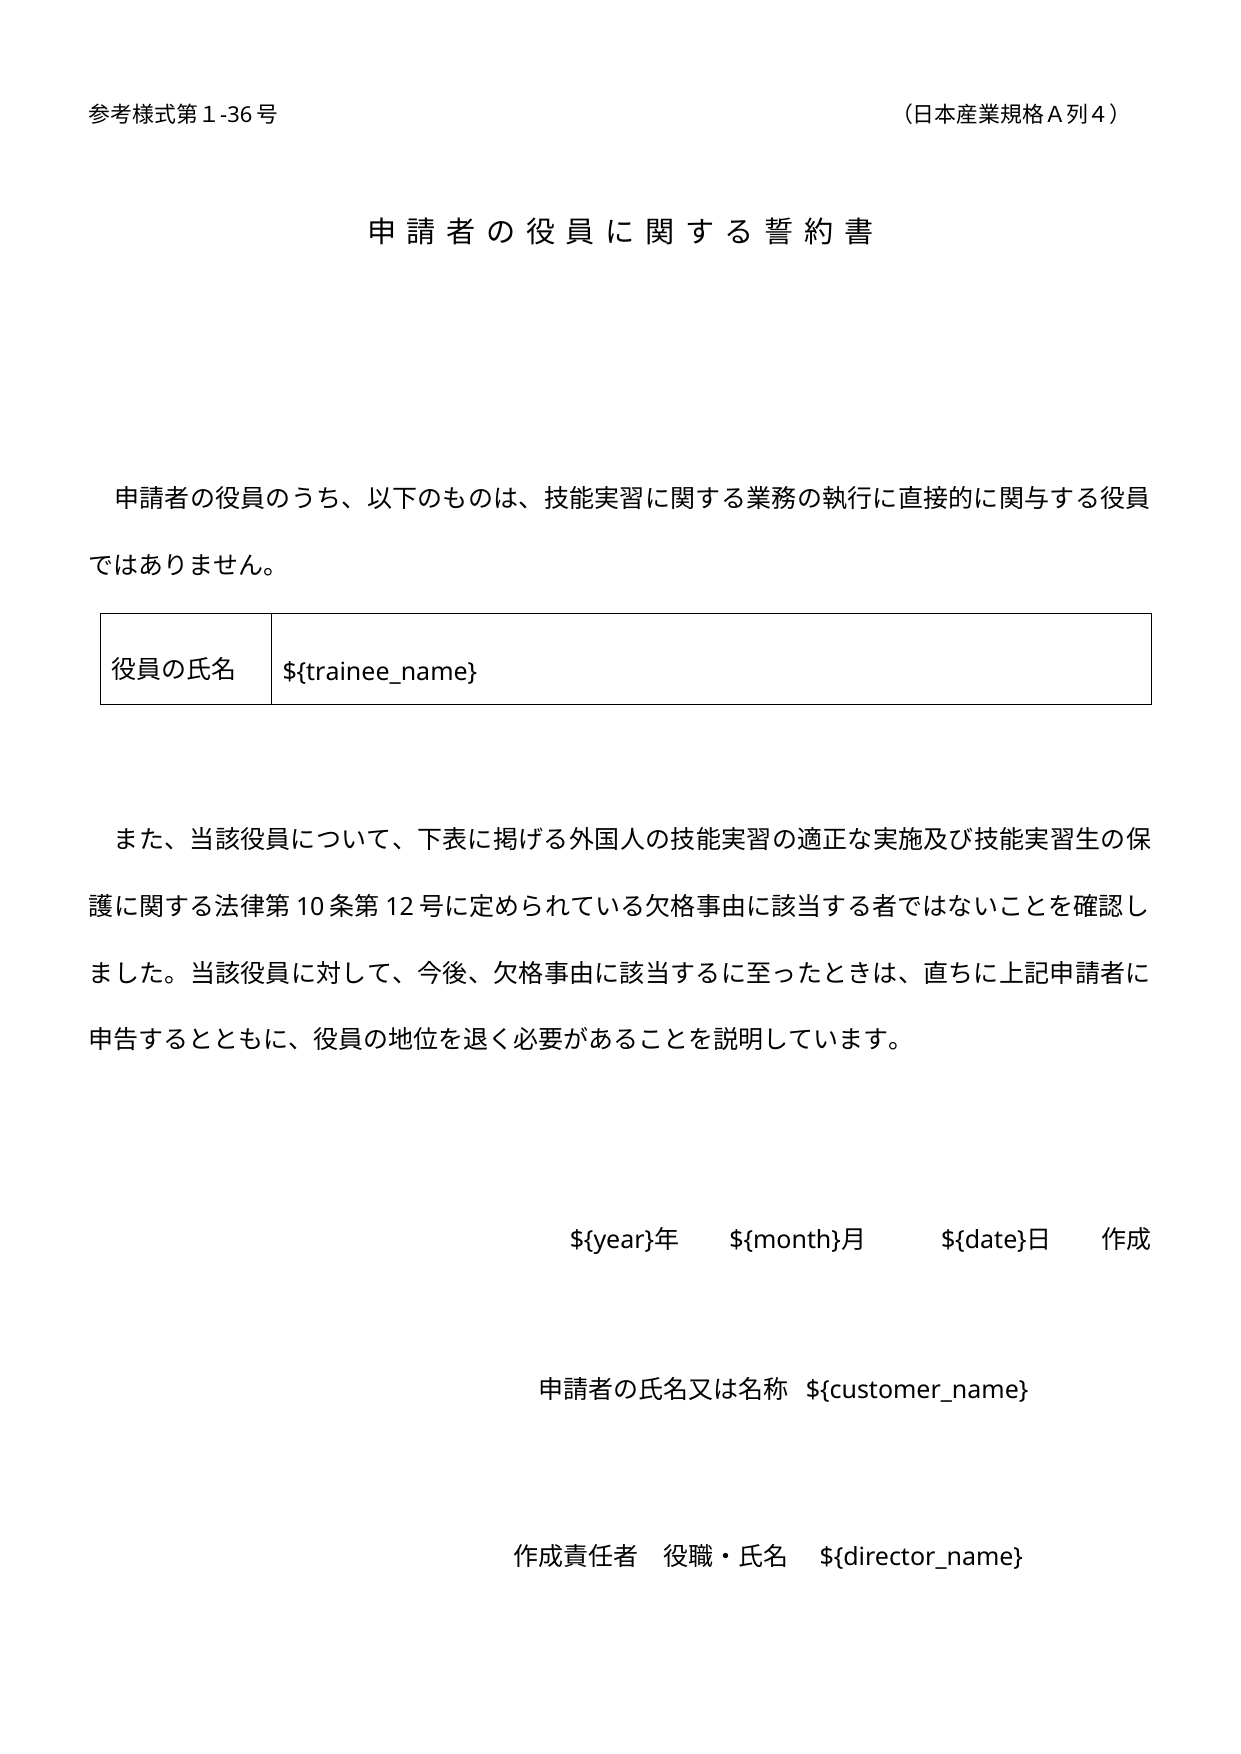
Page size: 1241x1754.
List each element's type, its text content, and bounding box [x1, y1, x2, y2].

text 申請者の氏名又は名称 ${customer_name} [89, 1354, 1152, 1421]
text 申請者の役員のうち、以下のものは、技能実習に関する業務の執行に直接的に関与する役員ではありません。 [89, 463, 1152, 597]
text 作成責任者 役職・氏名 ${director_name} [89, 1521, 1152, 1588]
table_header 役員の氏名 [101, 614, 271, 703]
text 参考様式第１-36号 （日本産業規格Ａ列４） [89, 97, 1152, 130]
table_cell ${trainee_name} [272, 619, 1151, 703]
table_header [272, 614, 1151, 619]
text 申請者の役員に関する誓約書 [89, 197, 1152, 263]
text ${year}年 ${month}月 ${date}日 作成 [89, 1204, 1152, 1271]
text また、当該役員について、下表に掲げる外国人の技能実習の適正な実施及び技能実習生の保護に関する法律第10条第12号に定められている欠格事由に該当する者ではないことを確認しました。当該役員に対して、今後、欠格事由に該当するに至ったときは、直ちに上記申請者に申告するとともに、役員の地位を退く必要があることを説明しています。 [89, 804, 1152, 1071]
